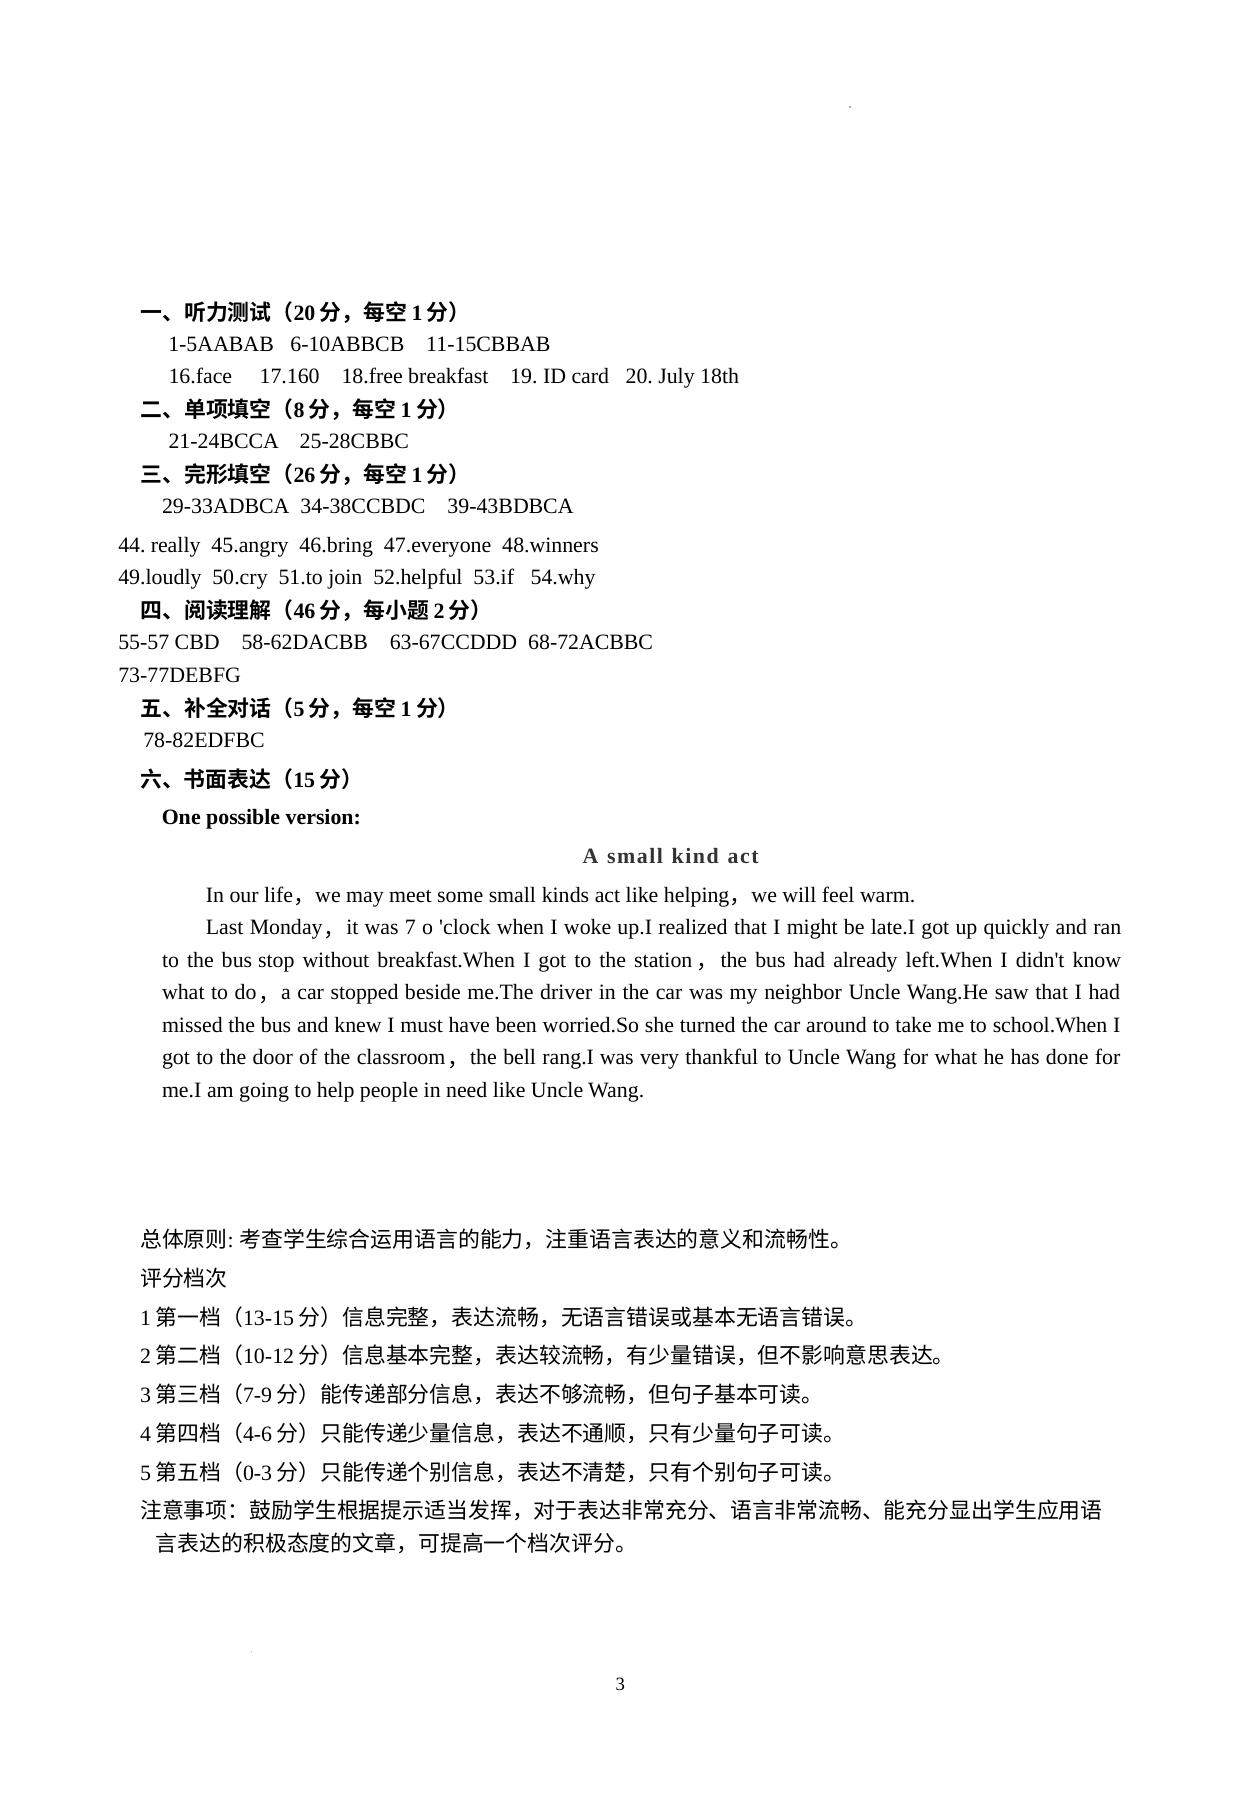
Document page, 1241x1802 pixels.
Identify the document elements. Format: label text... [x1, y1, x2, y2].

text 六、书面表达（15分） [140, 762, 1122, 794]
text 评分档次 [140, 1261, 1122, 1293]
text 4第四档（4-6分）只能传递少量信息，表达不通顺，只有少量句子可读。 [140, 1416, 1122, 1448]
text 五、补全对话（5分，每空1分） [118, 691, 1122, 723]
list really 45.angry 46.bring 47.everyone 48.winners [118, 528, 1122, 561]
text 一、听力测试（20分，每空1分） [118, 294, 1122, 327]
text Last Monday，it was 7 o 'clock when I woke up.I realized that I might be late.I got up quickly and ran to the bus stop without breakfast.When I got to the station，the bus had already left.When I didn't know what to do，a car stopped beside me.The driver in the car was my neighbor Uncle Wang.He saw that I had missed the bus and knew I must have been worried.So she turned the car around to take me to school.When I got to the door of the classroom，the bell rang.I was very thankful to Uncle Wang for what he has done for me.I am going to help people in need like Uncle Wang. [162, 911, 1122, 1106]
text 73-77DEBFG [118, 658, 1122, 691]
text 1第一档（13-15分）信息完整，表达流畅，无语言错误或基本无语言错误。 [140, 1299, 1122, 1332]
text 注意事项：鼓励学生根据提示适当发挥，对于表达非常充分、语言非常流畅、能充分显出学生应用语言表达的积极态度的文章，可提高一个档次评分。 [140, 1493, 1122, 1558]
text 29-33ADBCA 34-38CCBDC 39-43BDBCA [118, 489, 1122, 522]
text 二、单项填空（8分，每空1分） [118, 392, 1122, 424]
text 21-24BCCA 25-28CBBC [118, 424, 1122, 457]
text 78-82EDFBC [143, 723, 1122, 756]
text 3第三档（7-9分）能传递部分信息，表达不够流畅，但句子基本可读。 [140, 1377, 1122, 1409]
text 2第二档（10-12分）信息基本完整，表达较流畅，有少量错误，但不影响意思表达。 [140, 1338, 1122, 1371]
text 四、阅读理解（46分，每小题2分） [118, 593, 1122, 626]
text 1-5AABAB 6-10ABBCB 11-15CBBAB [118, 327, 1122, 359]
text 49.loudly 50.cry 51.to join 52.helpful 53.if 54.why [118, 561, 1122, 593]
text 55-57 CBD 58-62DACBB 63-67CCDDD 68-72ACBBC [118, 626, 1122, 658]
text A small kind act [162, 839, 1122, 872]
text 5第五档（0-3分）只能传递个别信息，表达不清楚，只有个别句子可读。 [140, 1454, 1122, 1487]
text 三、完形填空（26分，每空1分） [118, 457, 1122, 489]
text One possible version: [155, 801, 1122, 833]
text 总体原则: 考查学生综合运用语言的能力，注重语言表达的意义和流畅性。 [140, 1222, 1122, 1254]
text 16.face 17.160 18.free breakfast 19. ID card 20. July 18th [118, 359, 1122, 392]
text In our life，we may meet some small kinds act like helping，we will feel warm. [162, 878, 1122, 911]
